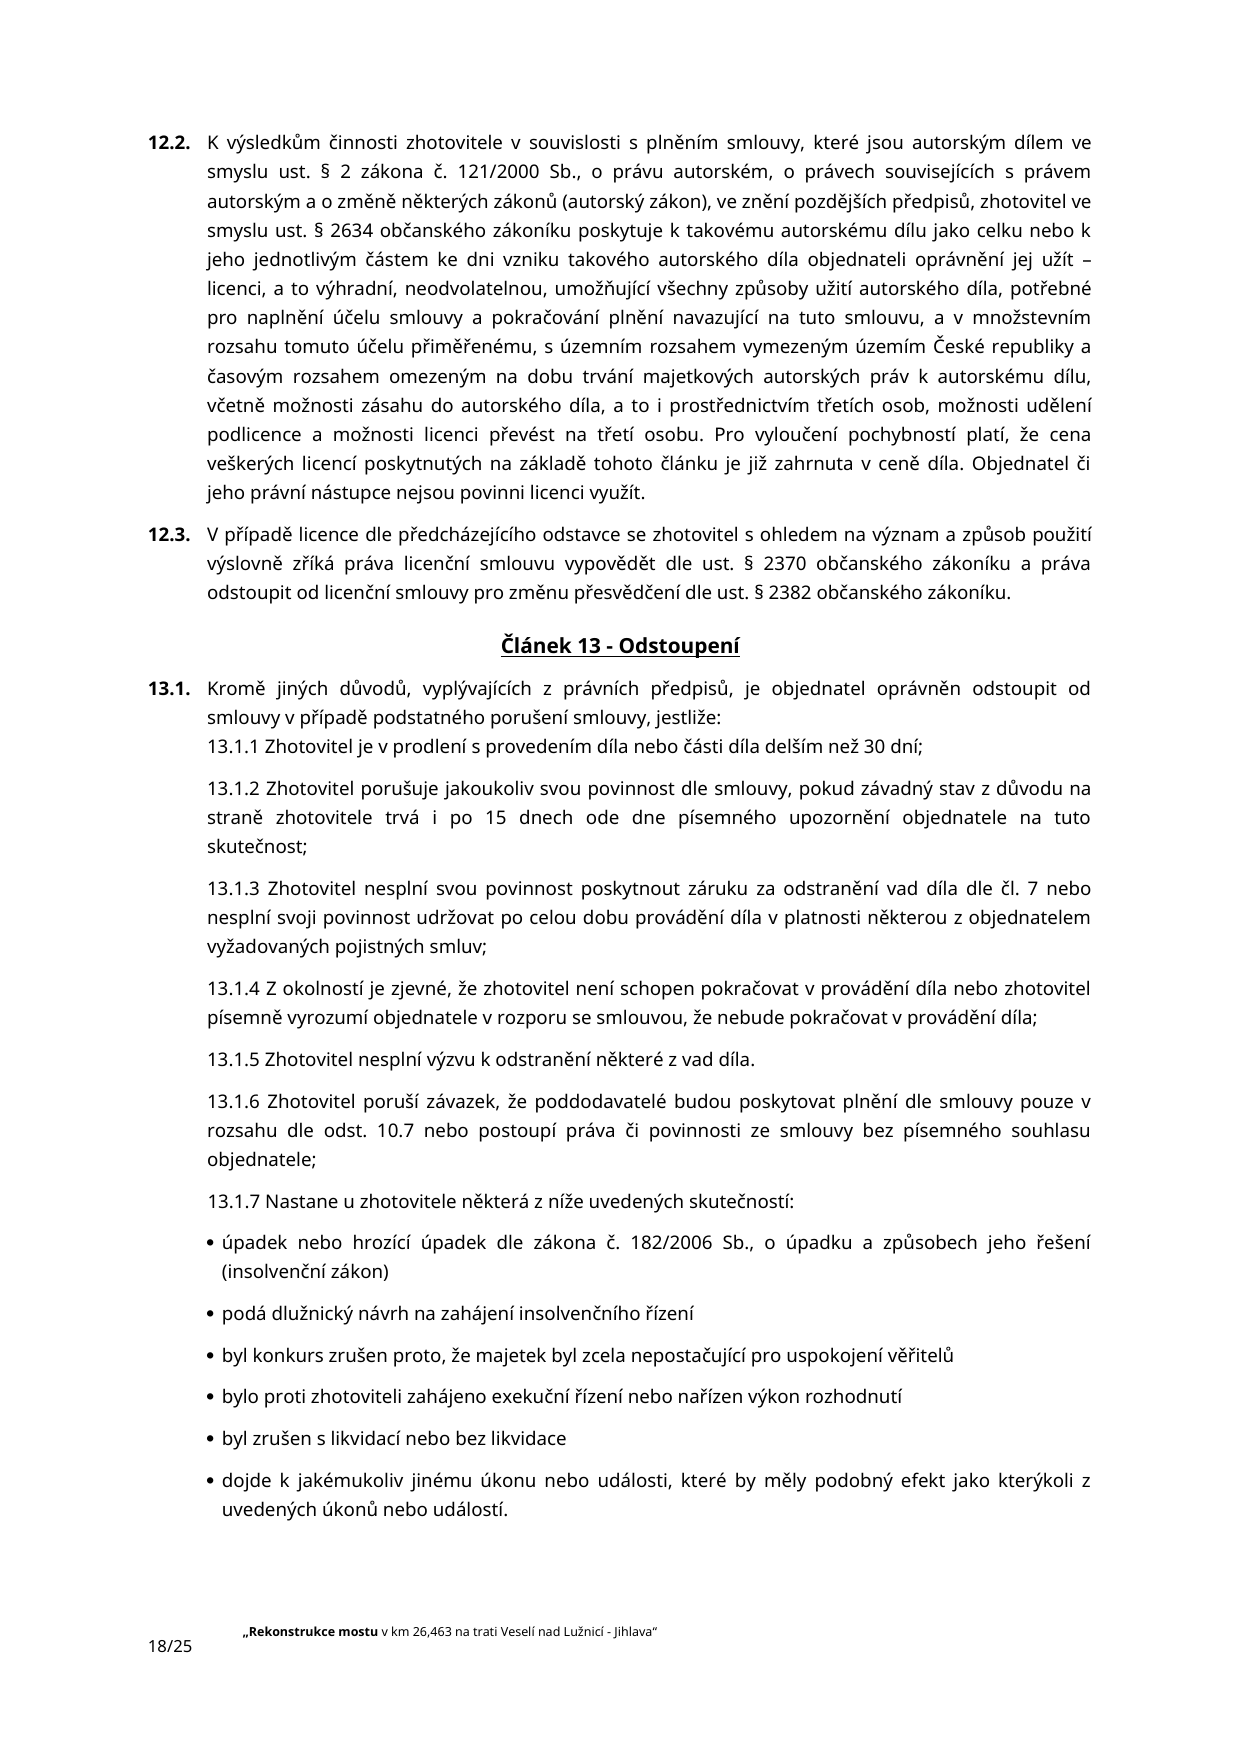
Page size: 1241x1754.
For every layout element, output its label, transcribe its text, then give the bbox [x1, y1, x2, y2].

text 13.1.4 Z okolností je zjevné, že zhotovitel není schopen pokračovat v provádění díla nebo zhotovitel písemně vyrozumí objednatele v rozporu se smlouvou, že nebude pokračovat v provádění díla; [207, 972, 1092, 1031]
list dojde k jakémukoliv jinému úkonu nebo události, které by měly podobný efekt jako kterýkoli z uvedených úkonů nebo událostí. [207, 1464, 1092, 1522]
list podá dlužnický návrh na zahájení insolvenčního řízení [207, 1297, 1092, 1326]
text 12.2. K výsledkům činnosti zhotovitele v souvislosti s plněním smlouvy, které jsou autorským dílem ve smyslu ust. § 2 zákona č. 121/2000 Sb., o právu autorském, o právech souvisejících s právem autorským a o změně některých zákonů (autorský zákon), ve znění pozdějších předpisů, zhotovitel ve smyslu ust. § 2634 občanského zákoníku poskytuje k takovému autorskému dílu jako celku nebo k jeho jednotlivým částem ke dni vzniku takového autorského díla objednateli oprávnění jej užít – licenci, a to výhradní, neodvolatelnou, umožňující všechny způsoby užití autorského díla, potřebné pro naplnění účelu smlouvy a pokračování plnění navazující na tuto smlouvu, a v množstevním rozsahu tomuto účelu přiměřenému, s územním rozsahem vymezeným územím České republiky a časovým rozsahem omezeným na dobu trvání majetkových autorských práv k autorskému dílu, včetně možnosti zásahu do autorského díla, a to i prostřednictvím třetích osob, možnosti udělení podlicence a možnosti licenci převést na třetí osobu. Pro vyloučení pochybností platí, že cena veškerých licencí poskytnutých na základě tohoto článku je již zahrnuta v ceně díla. Objednatel či jeho právní nástupce nejsou povinni licenci využít. [148, 126, 1092, 506]
list úpadek nebo hrozící úpadek dle zákona č. 182/2006 Sb., o úpadku a způsobech jeho řešení (insolvenční zákon) [207, 1226, 1092, 1285]
text 13.1.5 Zhotovitel nesplní výzvu k odstranění některé z vad díla. [207, 1043, 1092, 1072]
list bylo proti zhotoviteli zahájeno exekuční řízení nebo nařízen výkon rozhodnutí [207, 1381, 1092, 1410]
text 13.1.6 Zhotovitel poruší závazek, že poddodavatelé budou poskytovat plnění dle smlouvy pouze v rozsahu dle odst. 10.7 nebo postoupí práva či povinnosti ze smlouvy bez písemného souhlasu objednatele; [207, 1085, 1092, 1172]
text 13.1. Kromě jiných důvodů, vyplývajících z právních předpisů, je objednatel oprávněn odstoupit od smlouvy v případě podstatného porušení smlouvy, jestliže: [148, 672, 1092, 731]
text 13.1.7 Nastane u zhotovitele některá z níže uvedených skutečností: [207, 1185, 1092, 1214]
text 13.1.3 Zhotovitel nesplní svou povinnost poskytnout záruku za odstranění vad díla dle čl. 7 nebo nesplní svoji povinnost udržovat po celou dobu provádění díla v platnosti některou z objednatelem vyžadovaných pojistných smluv; [207, 872, 1092, 960]
list byl konkurs zrušen proto, že majetek byl zcela nepostačující pro uspokojení věřitelů [207, 1339, 1092, 1368]
list byl zrušen s likvidací nebo bez likvidace [207, 1422, 1092, 1451]
subtitle Článek 13 - Odstoupení [148, 631, 1092, 660]
text 13.1.2 Zhotovitel porušuje jakoukoliv svou povinnost dle smlouvy, pokud závadný stav z důvodu na straně zhotovitele trvá i po 15 dnech ode dne písemného upozornění objednatele na tuto skutečnost; [207, 772, 1092, 860]
text 13.1.1 Zhotovitel je v prodlení s provedením díla nebo části díla delším než 30 dní; [207, 731, 1092, 760]
text 12.3. V případě licence dle předcházejícího odstavce se zhotovitel s ohledem na význam a způsob použití výslovně zříká práva licenční smlouvu vypovědět dle ust. § 2370 občanského zákoníku a práva odstoupit od licenční smlouvy pro změnu přesvědčení dle ust. § 2382 občanského zákoníku. [148, 518, 1092, 606]
